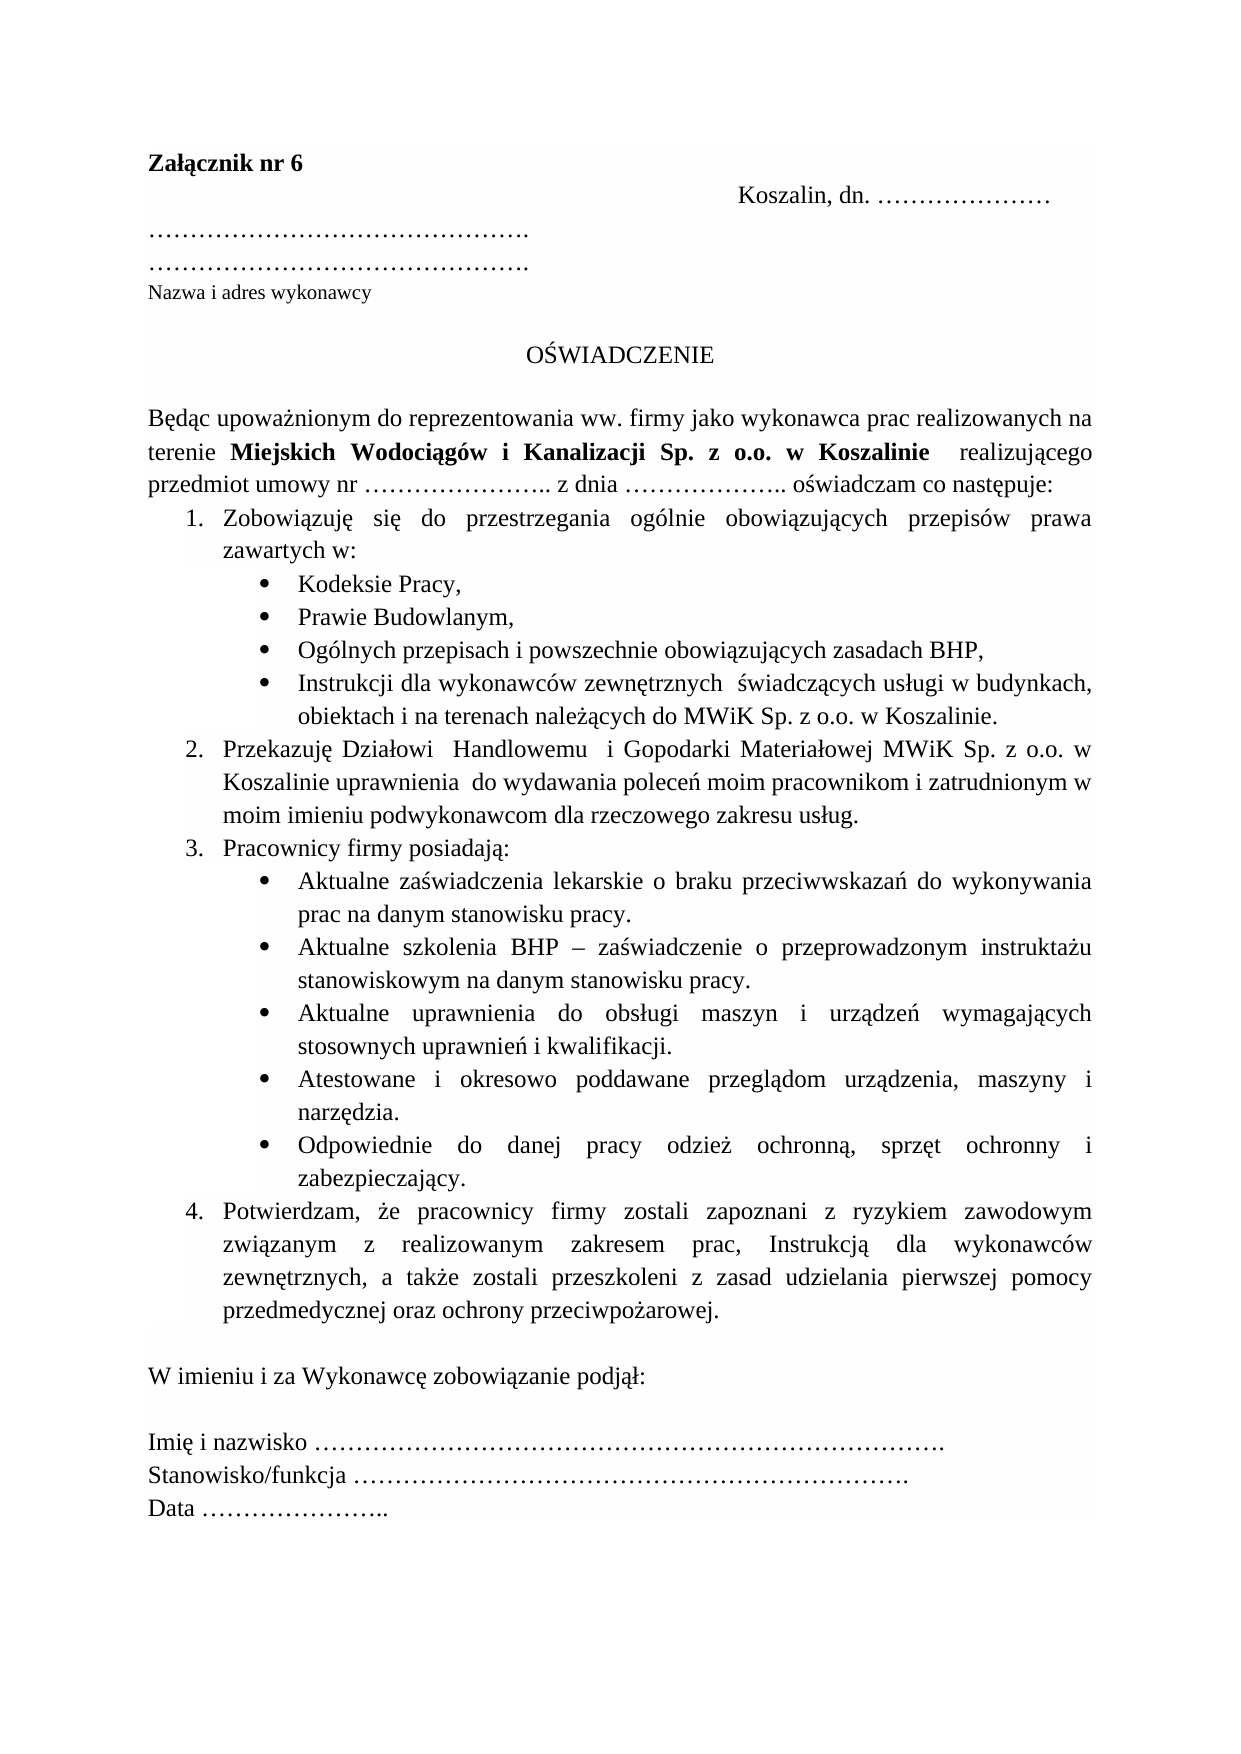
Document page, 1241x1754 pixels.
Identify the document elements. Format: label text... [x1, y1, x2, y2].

text Data ………………….. [148, 1493, 1093, 1522]
list Ogólnych przepisach i powszechnie obowiązujących zasadach BHP, [260, 635, 1093, 663]
text Stanowisko/funkcja …………………………………………………………. [148, 1460, 1093, 1489]
list Aktualne zaświadczenia lekarskie o braku przeciwwskazań do wykonywania prac na danym stanowisku pracy. [260, 866, 1093, 928]
list Instrukcji dla wykonawców zewnętrznych świadczących usługi w budynkach, obiektach i na terenach należących do MWiK Sp. z o.o. w Koszalinie. [260, 668, 1093, 729]
list Odpowiednie do danej pracy odzież ochronną, sprzęt ochronny i zabezpieczający. [260, 1130, 1093, 1192]
text OŚWIADCZENIE [148, 340, 1093, 369]
text Załącznik nr 6 [148, 148, 1093, 176]
text Koszalin, dn. ………………… [148, 181, 1093, 209]
list Kodeksie Pracy, [260, 569, 1093, 597]
list Pracownicy firmy posiadają: [185, 833, 1093, 862]
list Przekazuję Działowi Handlowemu i Gopodarki Materiałowej MWiK Sp. z o.o. w Koszalinie uprawnienia do wydawania poleceń moim pracownikom i zatrudnionym w moim imieniu podwykonawcom dla rzeczowego zakresu usług. [185, 734, 1093, 828]
text ………………………………………. [148, 214, 1093, 242]
list Atestowane i okresowo poddawane przeglądom urządzenia, maszyny i narzędzia. [260, 1064, 1093, 1126]
text W imieniu i za Wykonawcę zobowiązanie podjął: [148, 1361, 1093, 1390]
list Zobowiązuję się do przestrzegania ogólnie obowiązujących przepisów prawa zawartych w: [185, 503, 1093, 564]
text Będąc upoważnionym do reprezentowania ww. firmy jako wykonawca prac realizowanych na terenie Miejskich Wodociągów i Kanalizacji Sp. z o.o. w Koszalinie realizującego przedmiot umowy nr ………………….. z dnia ……………….. oświadczam co następuje: [148, 403, 1093, 498]
list Aktualne szkolenia BHP – zaświadczenie o przeprowadzonym instruktażu stanowiskowym na danym stanowisku pracy. [260, 932, 1093, 994]
text ………………………………………. [148, 247, 1093, 275]
list Aktualne uprawnienia do obsługi maszyn i urządzeń wymagających stosownych uprawnień i kwalifikacji. [260, 998, 1093, 1060]
list Potwierdzam, że pracownicy firmy zostali zapoznani z ryzykiem zawodowym związanym z realizowanym zakresem prac, Instrukcją dla wykonawców zewnętrznych, a także zostali przeszkoleni z zasad udzielania pierwszej pomocy przedmedycznej oraz ochrony przeciwpożarowej. [185, 1196, 1093, 1324]
list Prawie Budowlanym, [260, 602, 1093, 630]
text Nazwa i adres wykonawcy [148, 280, 1093, 304]
text Imię i nazwisko …………………………………………………………………. [148, 1427, 1093, 1456]
